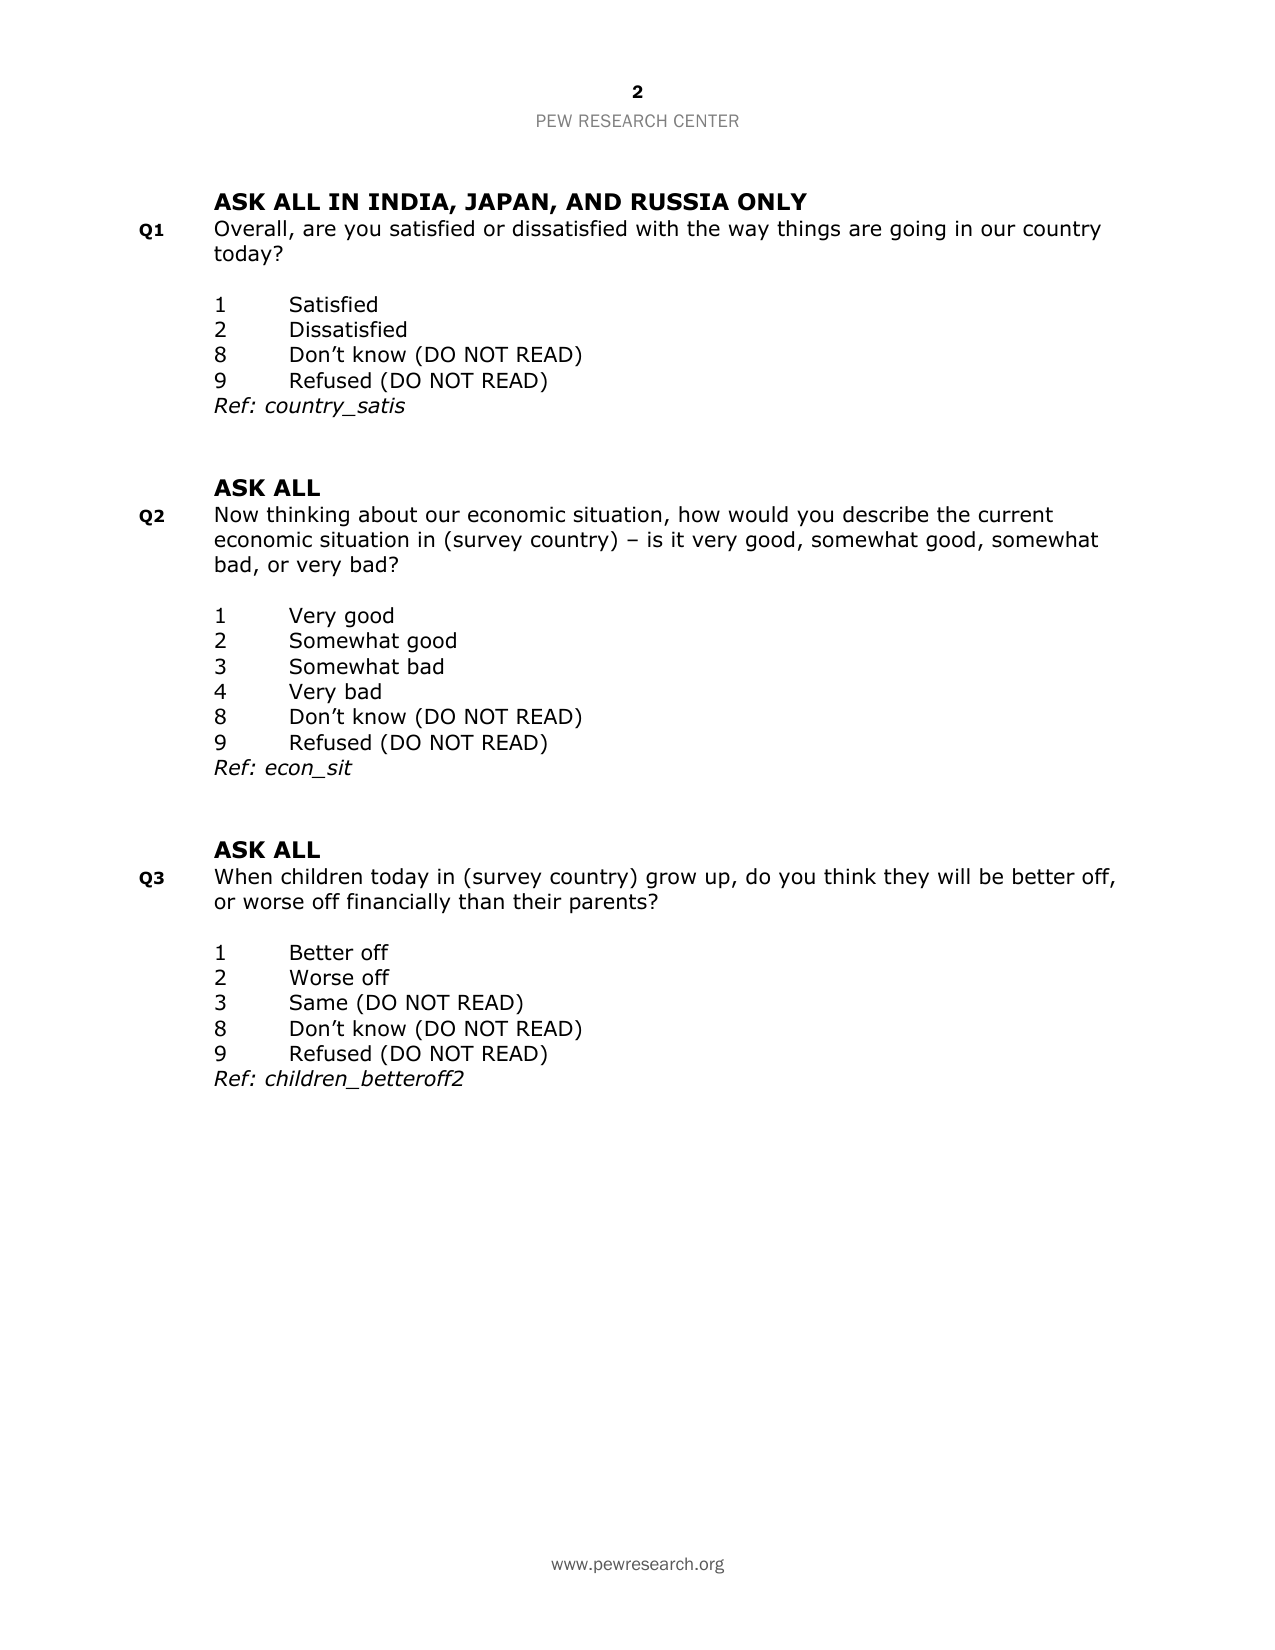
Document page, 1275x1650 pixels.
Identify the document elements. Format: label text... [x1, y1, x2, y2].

text 9 Refused (DO NOT READ) [214, 1040, 1136, 1066]
text Ref: children_betteroff2 [214, 1066, 1136, 1091]
text 2 Somewhat good [214, 628, 1136, 653]
text 3 Somewhat bad [214, 653, 1136, 678]
text ASK ALL [139, 473, 1136, 501]
text 1 Satisfied [214, 291, 1136, 317]
text 9 Refused (DO NOT READ) [214, 729, 1136, 754]
text ASK ALL IN INDIA, JAPAN, AND RUSSIA ONLY [214, 187, 1136, 215]
text 2 Worse off [214, 964, 1136, 990]
text 1 Better off [214, 939, 1136, 964]
text 8 Don’t know (DO NOT READ) [214, 704, 1136, 729]
text 2 Dissatisfied [214, 317, 1136, 342]
text Ref: econ_sit [214, 754, 1136, 780]
text 1 Very good [214, 602, 1136, 628]
text 8 Don’t know (DO NOT READ) [214, 1015, 1136, 1040]
text Q3 When children today in (survey country) grow up, do you think they will be better off, or worse off financially than their parents? [139, 863, 1136, 914]
text Q2 Now thinking about our economic situation, how would you describe the current economic situation in (survey country) – is it very good, somewhat good, somewhat bad, or very bad? [139, 501, 1136, 577]
text Q1 Overall, are you satisfied or dissatisfied with the way things are going in our country today? [139, 215, 1136, 266]
text 4 Very bad [214, 678, 1136, 704]
text 9 Refused (DO NOT READ) [214, 367, 1136, 392]
text 8 Don’t know (DO NOT READ) [214, 342, 1136, 367]
text ASK ALL [139, 835, 1136, 863]
text Ref: country_satis [214, 392, 1136, 418]
text 3 Same (DO NOT READ) [214, 990, 1136, 1015]
